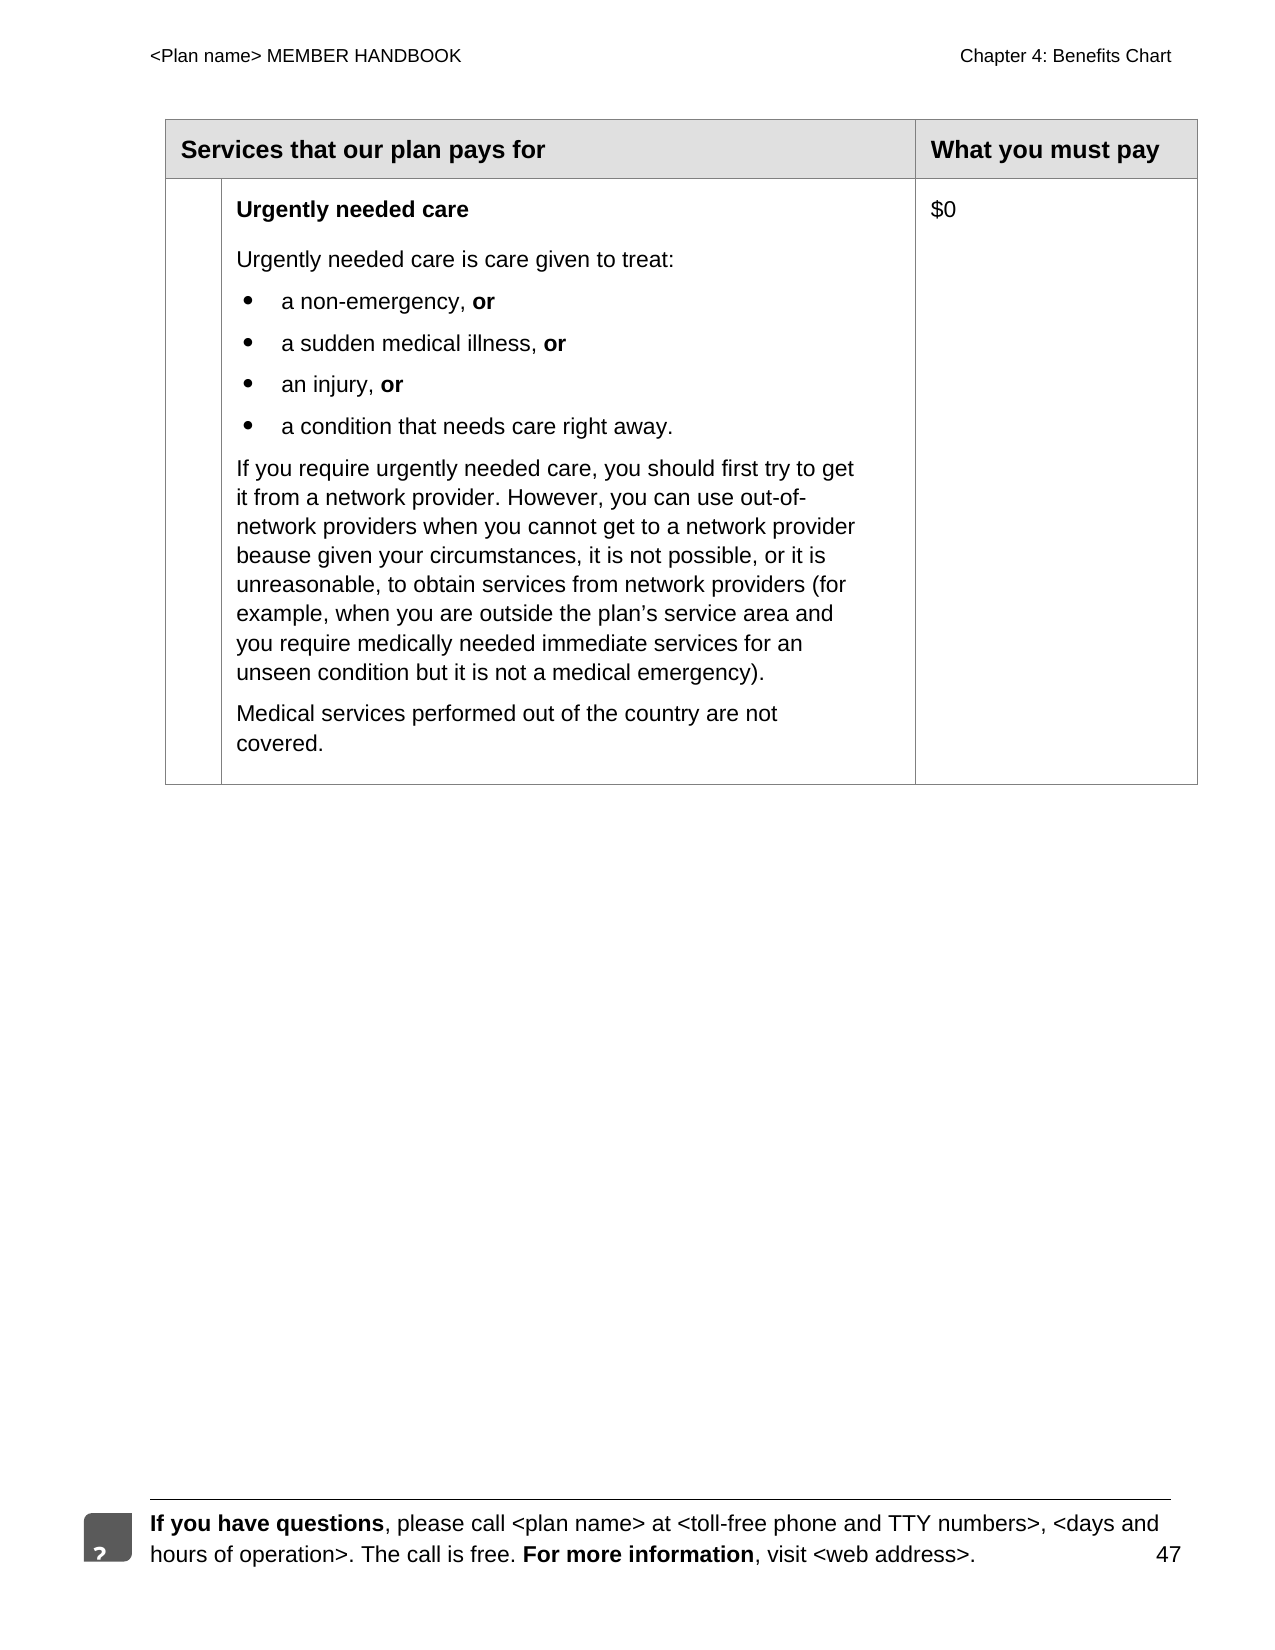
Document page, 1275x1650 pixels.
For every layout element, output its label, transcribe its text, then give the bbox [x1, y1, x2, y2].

table_header Services that our plan pays for [166, 120, 915, 178]
table_cell $0 [916, 179, 1197, 784]
table_header What you must pay [916, 120, 1197, 178]
table_cell [166, 179, 221, 784]
table_cell Urgently needed care Urgently needed care is care given to treat: a non-emergency, or a sudden medical illness, or an injury, or a condition that needs care right away. If you require urgently needed care, you should first try to get it from a network provider. However, you can use out-of-network providers when you cannot get to a network provider beause given your circumstances, it is not possible, or it is unreasonable, to obtain services from network providers (for example, when you are outside the plan’s service area and you require medically needed immediate services for an unseen condition but it is not a medical emergency). Medical services performed out of the country are not covered. [222, 179, 915, 784]
